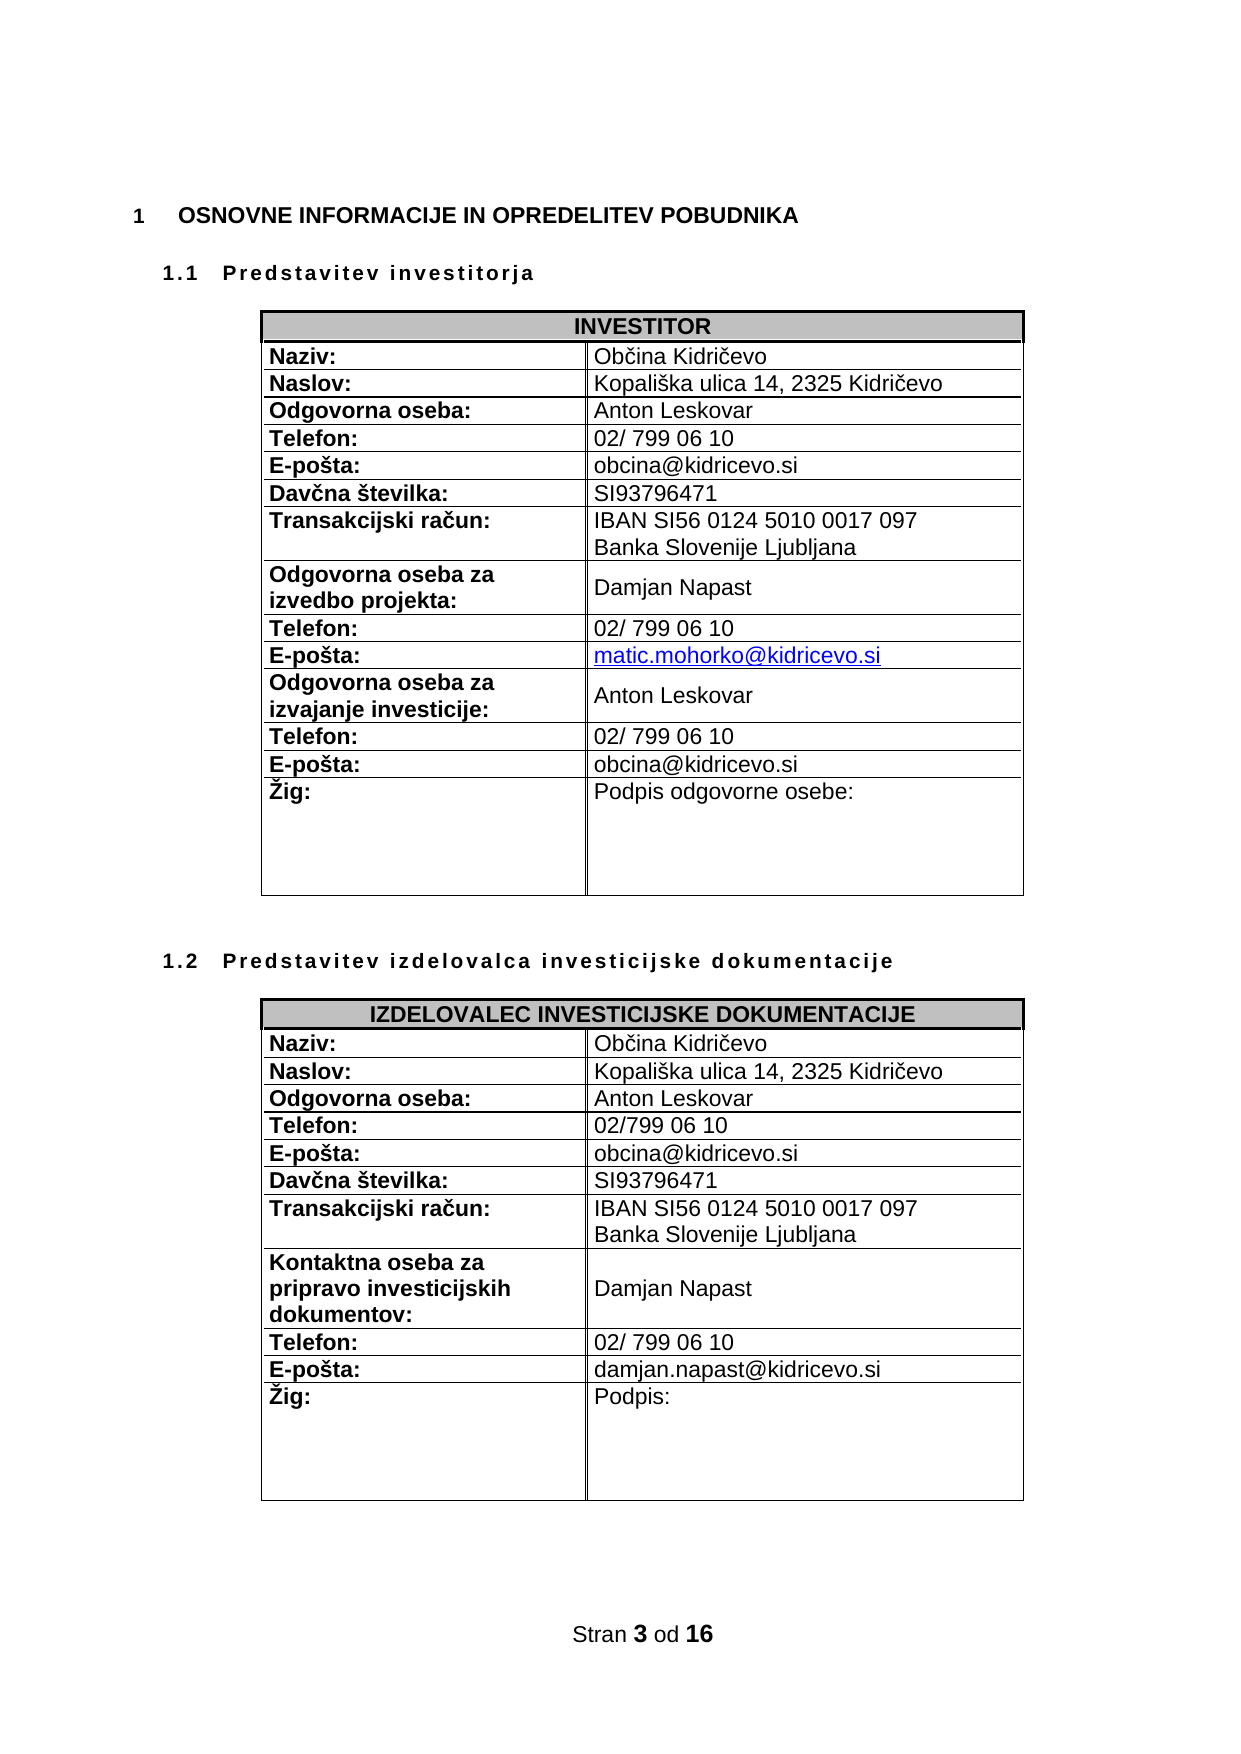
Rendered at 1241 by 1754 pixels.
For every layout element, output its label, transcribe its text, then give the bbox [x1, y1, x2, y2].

table_cell Občina Kidričevo [588, 1027, 1023, 1057]
table_cell obcina@kidricevo.si [588, 750, 1023, 777]
table_cell Telefon: [262, 722, 585, 749]
table_cell Anton Leskovar [588, 1084, 1023, 1111]
table_cell E-pošta: [262, 1355, 585, 1382]
table_cell 02/799 06 10 [588, 1111, 1023, 1139]
table_cell 02/ 799 06 10 [588, 614, 1023, 641]
table_cell Podpis: [588, 1382, 1023, 1500]
table_cell 02/ 799 06 10 [588, 1328, 1023, 1355]
table_cell IBAN SI56 0124 5010 0017 097 Banka Slovenije Ljubljana [588, 1194, 1023, 1247]
subtitle OSNOVNE INFORMACIJE IN OPREDELITEV POBUDNIKA [133, 202, 1152, 228]
table_cell Transakcijski račun: [262, 1194, 585, 1247]
table_cell Kopališka ulica 14, 2325 Kidričevo [588, 1057, 1023, 1084]
table_cell Damjan Napast [588, 1248, 1023, 1327]
table_cell Naziv: [262, 1027, 585, 1057]
subtitle Predstavitev investitorja [162, 261, 1152, 285]
table_cell Odgovorna oseba za izvajanje investicije: [262, 668, 585, 722]
table_cell matic.mohorko@kidricevo.si [588, 641, 1023, 668]
table_cell IBAN SI56 0124 5010 0017 097 Banka Slovenije Ljubljana [588, 506, 1023, 560]
table_header INVESTITOR [263, 313, 1022, 339]
table_cell Žig: [262, 1382, 585, 1500]
table_cell E-pošta: [262, 750, 585, 777]
table_cell Telefon: [262, 614, 585, 641]
table_cell 02/ 799 06 10 [588, 424, 1023, 451]
table_cell SI93796471 [588, 1166, 1023, 1194]
table_cell damjan.napast@kidricevo.si [588, 1355, 1023, 1382]
table_cell Podpis odgovorne osebe: [588, 777, 1023, 895]
table_cell Žig: [262, 777, 585, 895]
table_cell Damjan Napast [588, 560, 1023, 613]
table_cell E-pošta: [262, 451, 585, 479]
table_cell Naslov: [262, 1057, 585, 1084]
table_cell E-pošta: [262, 641, 585, 668]
table_cell Odgovorna oseba: [262, 1084, 585, 1111]
table_cell Davčna številka: [262, 479, 585, 506]
table_header IZDELOVALEC INVESTICIJSKE DOKUMENTACIJE [263, 1001, 1022, 1027]
table_cell SI93796471 [588, 479, 1023, 506]
table_cell Kopališka ulica 14, 2325 Kidričevo [588, 369, 1023, 396]
table_cell Anton Leskovar [588, 668, 1023, 722]
table_cell Naslov: [262, 369, 585, 396]
table_cell Telefon: [262, 424, 585, 451]
table_cell Občina Kidričevo [588, 340, 1023, 369]
table_cell Naziv: [262, 340, 585, 369]
table_cell Davčna številka: [262, 1166, 585, 1194]
table_cell Odgovorna oseba za izvedbo projekta: [262, 560, 585, 613]
table_cell Odgovorna oseba: [262, 396, 585, 424]
table_cell obcina@kidricevo.si [588, 451, 1023, 479]
table_cell Transakcijski račun: [262, 506, 585, 560]
table_cell 02/ 799 06 10 [588, 722, 1023, 749]
subtitle Predstavitev izdelovalca investicijske dokumentacije [162, 949, 1152, 973]
table_cell Telefon: [262, 1328, 585, 1355]
table_cell E-pošta: [262, 1139, 585, 1166]
table_cell Telefon: [262, 1111, 585, 1139]
table_cell Kontaktna oseba za pripravo investicijskih dokumentov: [262, 1248, 585, 1327]
table_cell Anton Leskovar [588, 396, 1023, 424]
table_cell obcina@kidricevo.si [588, 1139, 1023, 1166]
